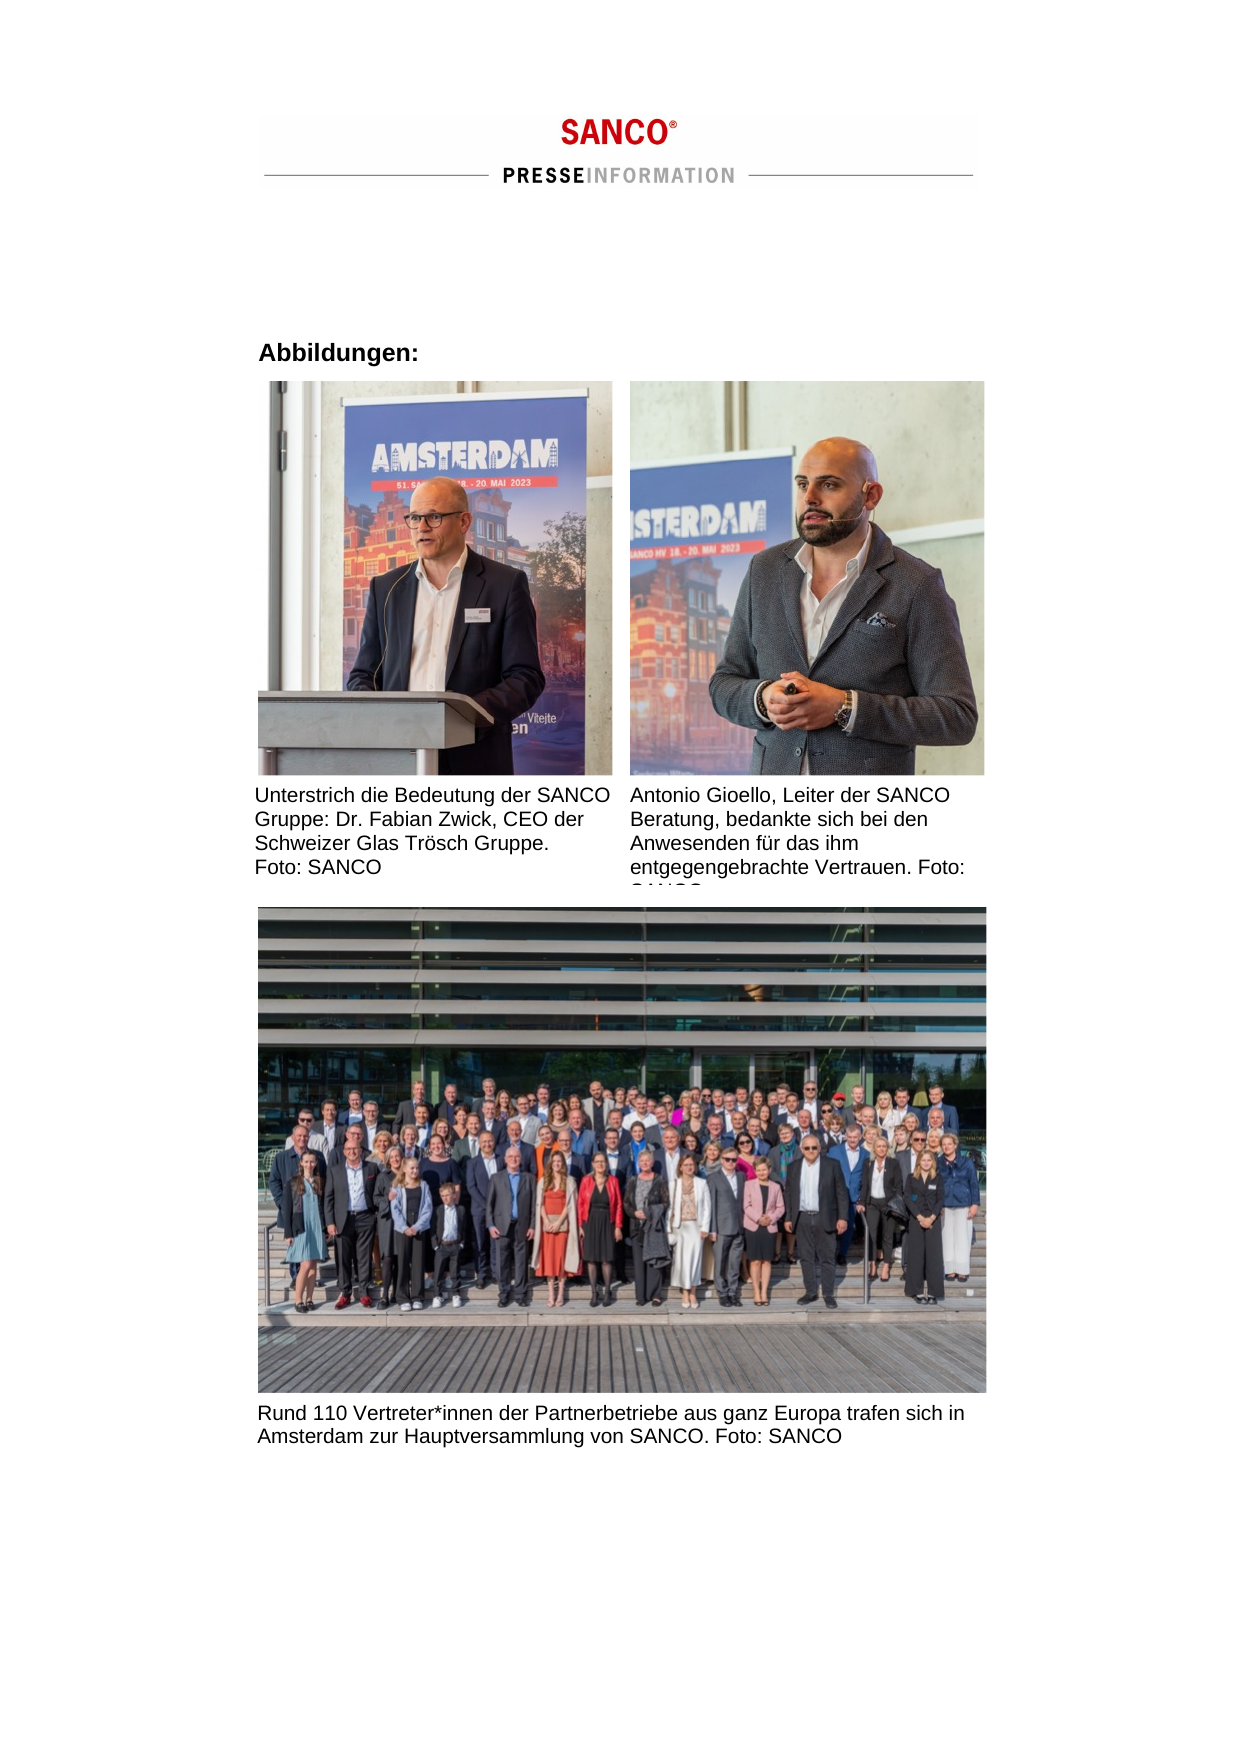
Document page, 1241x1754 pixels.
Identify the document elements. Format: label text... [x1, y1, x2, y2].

picture [258, 381, 613, 775]
picture [258, 907, 987, 1392]
picture [258, 115, 978, 189]
text Abbildungen: [258, 338, 986, 367]
picture [630, 381, 985, 775]
